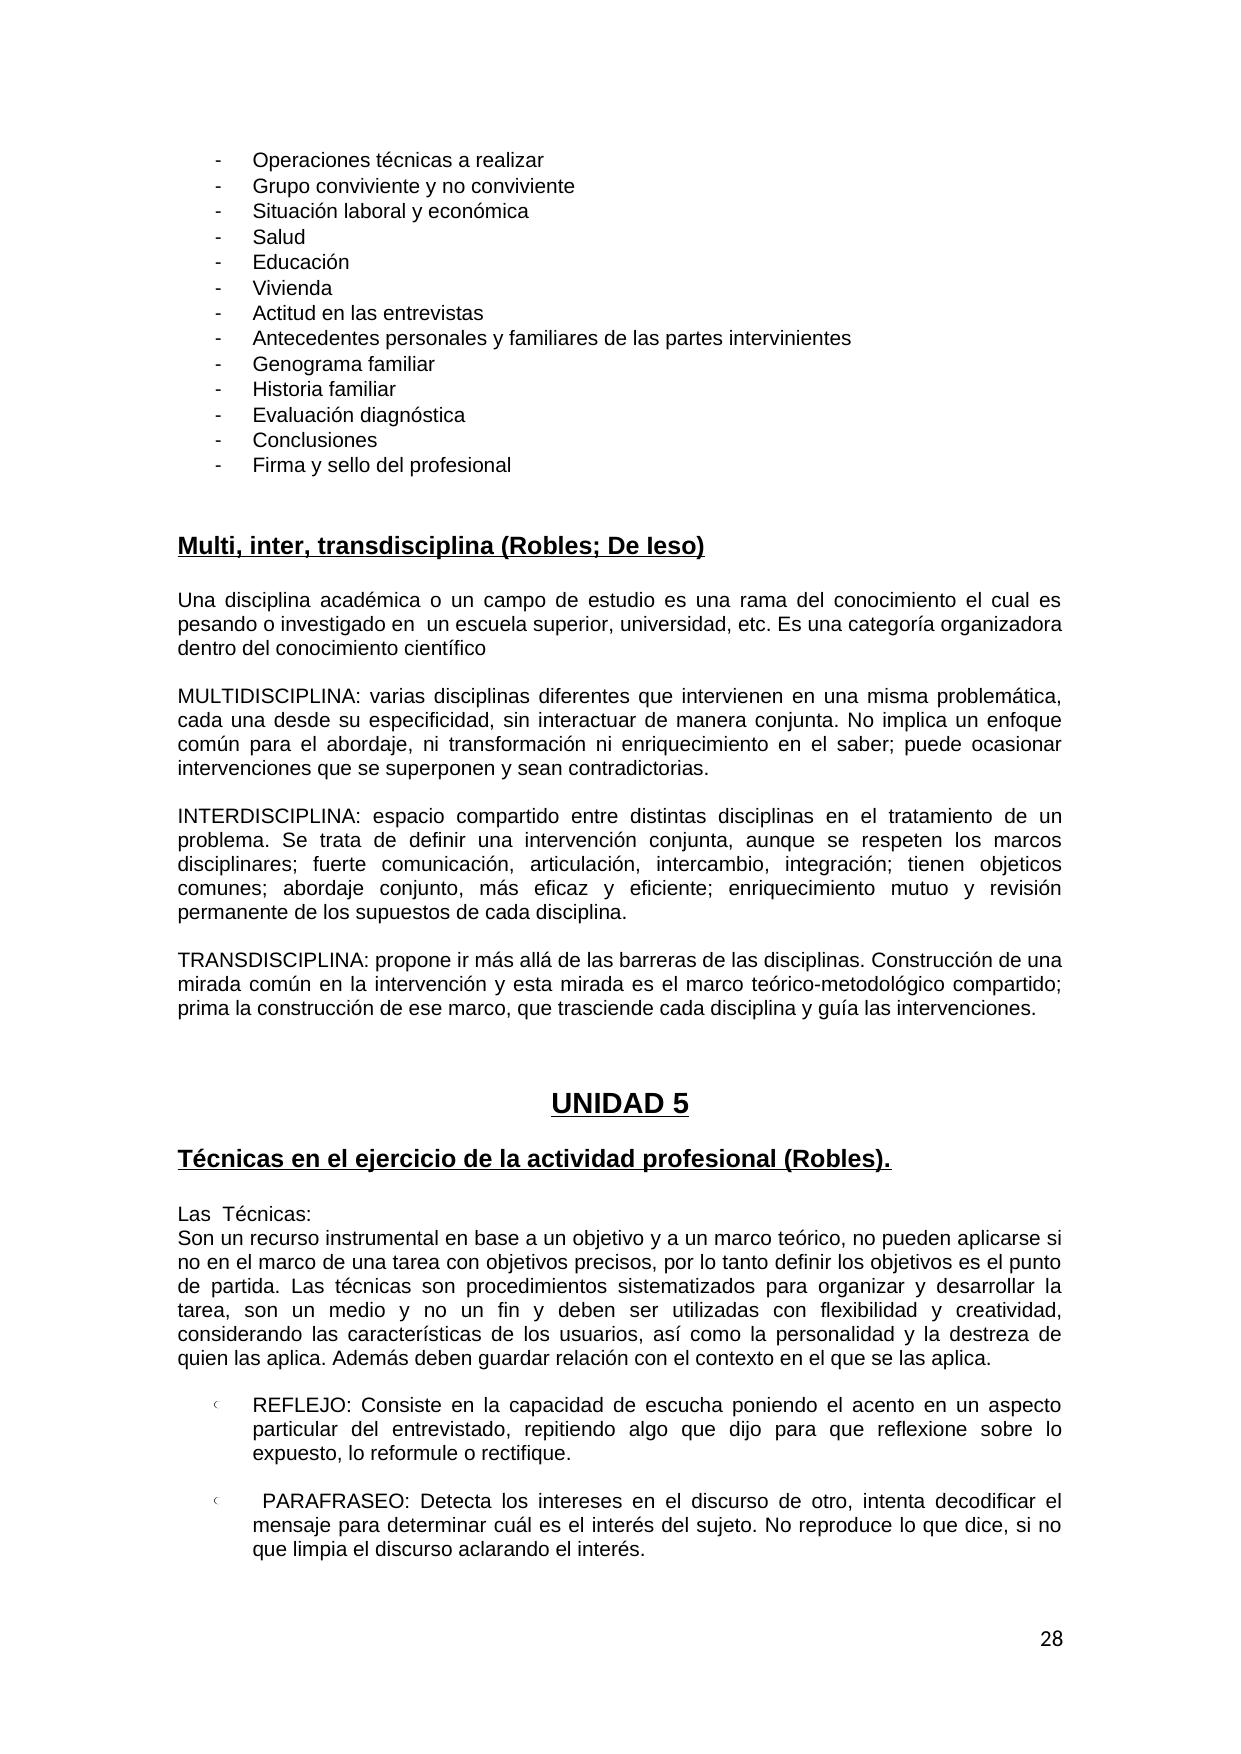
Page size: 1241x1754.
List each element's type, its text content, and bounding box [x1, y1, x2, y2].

list Genograma familiar [215, 351, 1063, 376]
list Salud [215, 224, 1063, 249]
list Operaciones técnicas a realizar [215, 148, 1063, 173]
list Educación [215, 249, 1063, 275]
list Situación laboral y económica [215, 198, 1063, 224]
list Vivienda [215, 275, 1063, 300]
list Historia familiar [215, 376, 1063, 402]
text TRANSDISCIPLINA: propone ir más allá de las barreras de las disciplinas. Construcción de una mirada común en la intervención y esta mirada es el marco teórico-metodológico compartido; prima la construcción de ese marco, que trasciende cada disciplina y guía las intervenciones. [177, 948, 1063, 1019]
list Antecedentes personales y familiares de las partes intervinientes [215, 326, 1063, 351]
text Las Técnicas: [177, 1202, 1063, 1226]
text INTERDISCIPLINA: espacio compartido entre distintas disciplinas en el tratamiento de un problema. Se trata de definir una intervención conjunta, aunque se respeten los marcos disciplinares; fuerte comunicación, articulación, intercambio, integración; tienen objeticos comunes; abordaje conjunto, más eficaz y eficiente; enriquecimiento mutuo y revisión permanente de los supuestos de cada disciplina. [177, 804, 1063, 924]
list Conclusiones [215, 427, 1063, 453]
text UNIDAD 5 [177, 1087, 1063, 1120]
text Técnicas en el ejercicio de la actividad profesional (Robles). [177, 1144, 1063, 1173]
text MULTIDISCIPLINA: varias disciplinas diferentes que intervienen en una misma problemática, cada una desde su especificidad, sin interactuar de manera conjunta. No implica un enfoque común para el abordaje, ni transformación ni enriquecimiento en el saber; puede ocasionar intervenciones que se superponen y sean contradictorias. [177, 684, 1063, 780]
text Una disciplina académica o un campo de estudio es una rama del conocimiento el cual es pesando o investigado en un escuela superior, universidad, etc. Es una categoría organizadora dentro del conocimiento científico [177, 588, 1063, 660]
list Evaluación diagnóstica [215, 402, 1063, 427]
list PARAFRASEO: Detecta los intereses en el discurso de otro, intenta decodificar el mensaje para determinar cuál es el interés del sujeto. No reproduce lo que dice, si no que limpia el discurso aclarando el interés. [215, 1489, 1063, 1561]
list Grupo conviviente y no conviviente [215, 173, 1063, 198]
text Son un recurso instrumental en base a un objetivo y a un marco teórico, no pueden aplicarse si no en el marco de una tarea con objetivos precisos, por lo tanto definir los objetivos es el punto de partida. Las técnicas son procedimientos sistematizados para organizar y desarrollar la tarea, son un medio y no un fin y deben ser utilizadas con flexibilidad y creatividad, considerando las características de los usuarios, así como la personalidad y la destreza de quien las aplica. Además deben guardar relación con el contexto en el que se las aplica. [177, 1226, 1063, 1369]
list Firma y sello del profesional [215, 453, 1063, 478]
text Multi, inter, transdisciplina (Robles; De Ieso) [177, 531, 1063, 559]
list REFLEJO: Consiste en la capacidad de escucha poniendo el acento en un aspecto particular del entrevistado, repitiendo algo que dijo para que reflexione sobre lo expuesto, lo reformule o rectifique. [215, 1393, 1063, 1465]
list Actitud en las entrevistas [215, 300, 1063, 326]
